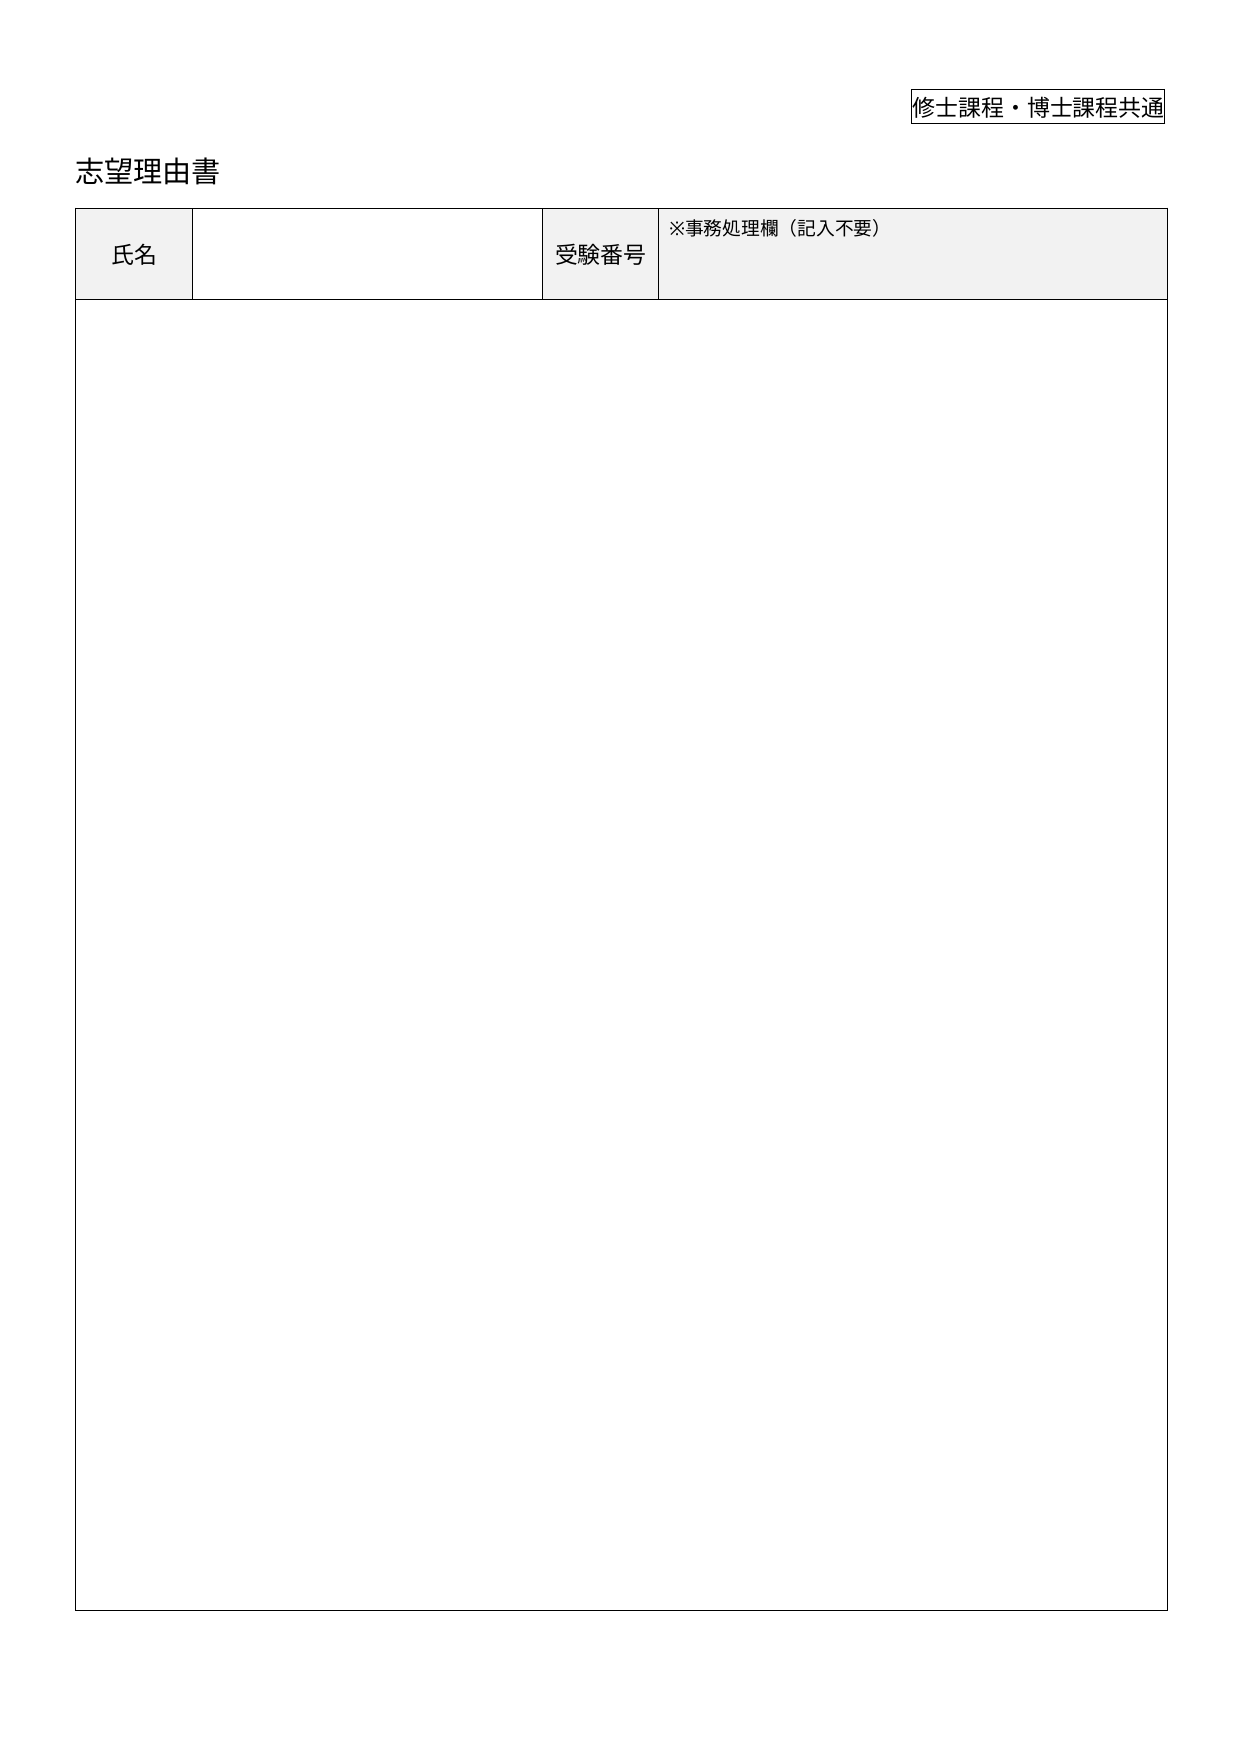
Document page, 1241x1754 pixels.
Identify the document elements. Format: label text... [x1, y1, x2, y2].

text 志望理由書 [75, 133, 1165, 208]
table_cell [76, 300, 1167, 1610]
table_header ※事務処理欄（記入不要） [659, 209, 1167, 299]
table_header [193, 209, 542, 299]
table_header 受験番号 [543, 209, 658, 299]
table_header 氏名 [76, 209, 192, 299]
